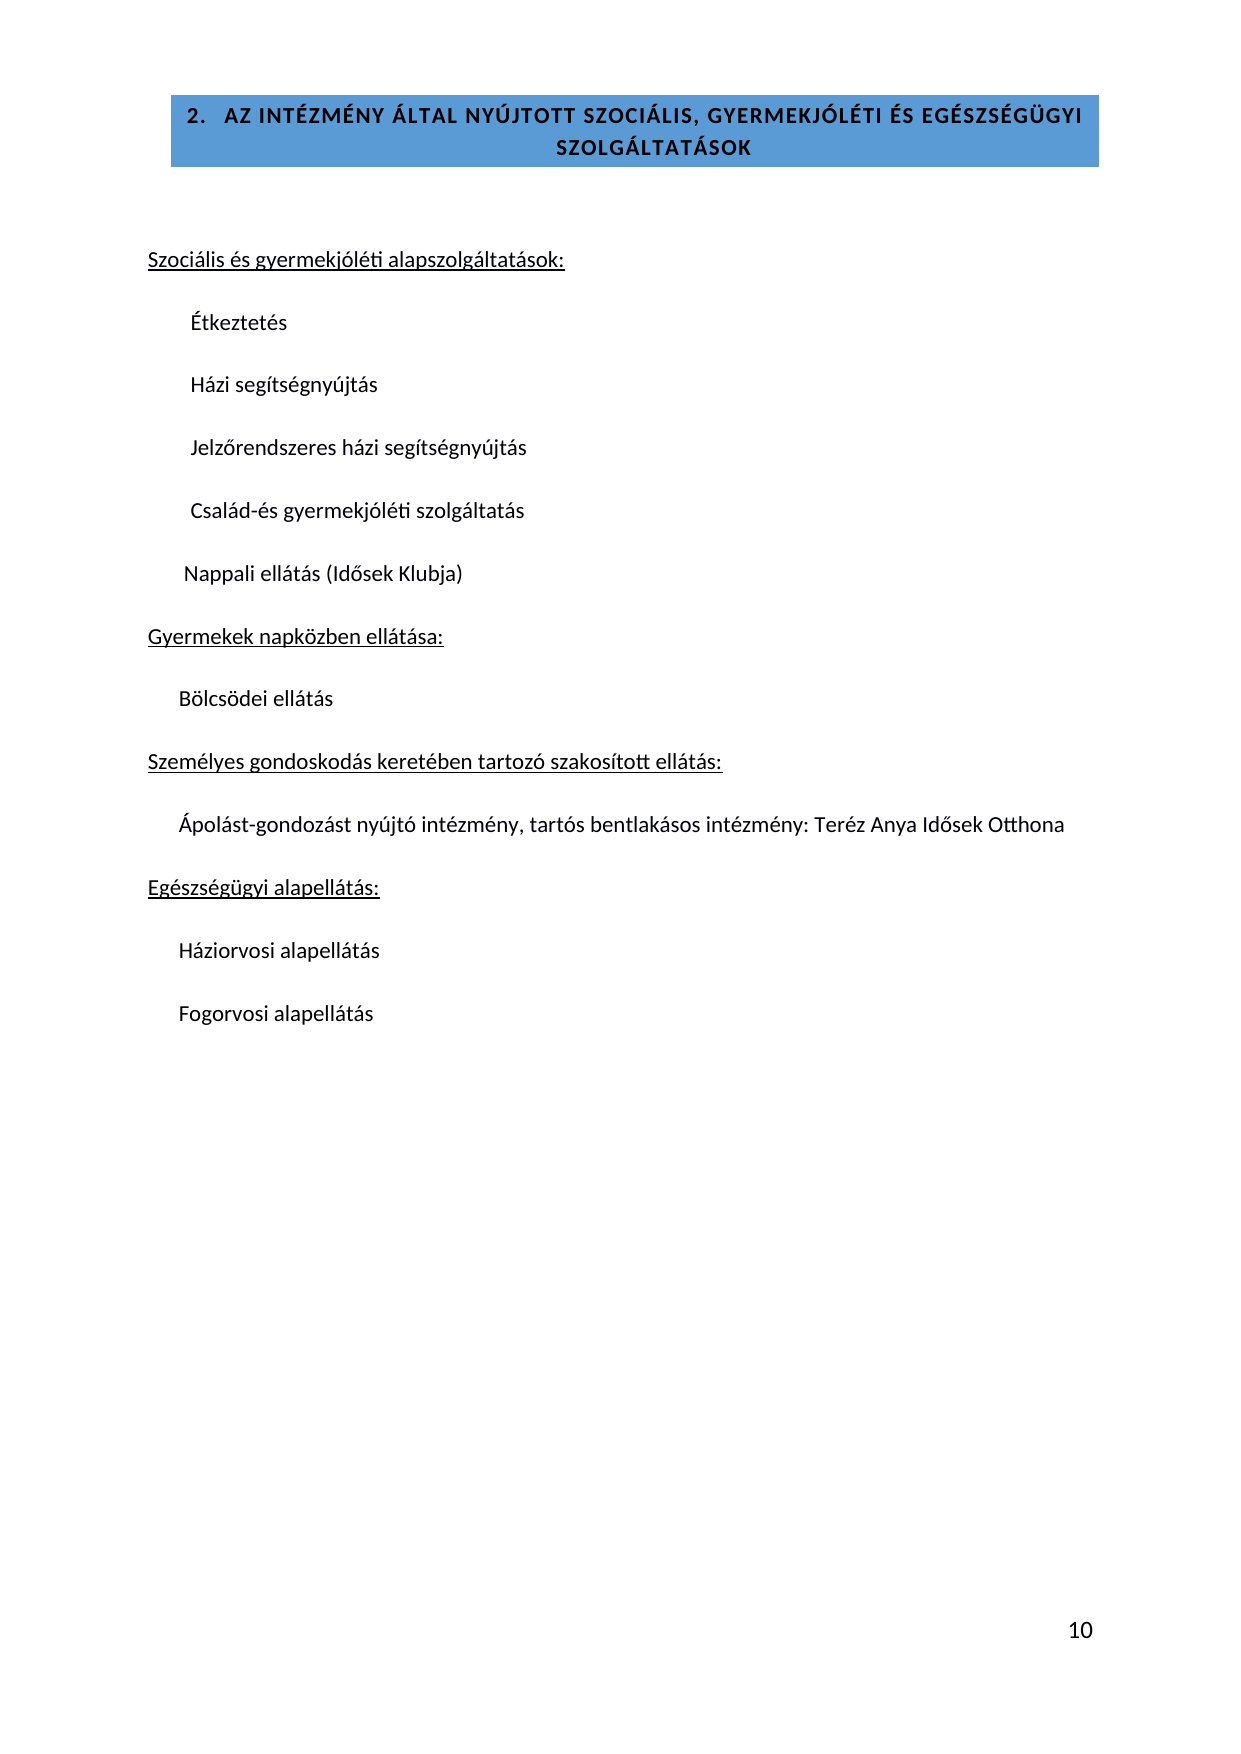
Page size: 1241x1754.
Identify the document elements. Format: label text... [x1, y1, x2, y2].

text Házi segítségnyújtás [148, 371, 1093, 398]
text Szociális és gyermekjóléti alapszolgáltatások: [148, 245, 1093, 273]
text Bölcsödei ellátás [148, 684, 1093, 713]
text Gyermekek napközben ellátása: [148, 622, 1093, 650]
text Család-és gyermekjóléti szolgáltatás [148, 496, 1093, 524]
text Személyes gondoskodás keretében tartozó szakosított ellátás: [148, 747, 1093, 775]
subtitle Az intézmény által nyújtott szociális, gyermekjóléti és egészségügyi szolgáltatások [177, 101, 1093, 161]
text Háziorvosi alapellátás [148, 936, 1093, 964]
text Egészségügyi alapellátás: [148, 873, 1093, 901]
text Étkeztetés [148, 308, 1093, 336]
text Fogorvosi alapellátás [148, 999, 1093, 1027]
text Ápolást-gondozást nyújtó intézmény, tartós bentlakásos intézmény: Teréz Anya Idősek Otthona [148, 810, 1093, 838]
text Jelzőrendszeres házi segítségnyújtás [148, 433, 1093, 461]
text Nappali ellátás (Idősek Klubja) [148, 559, 1093, 587]
